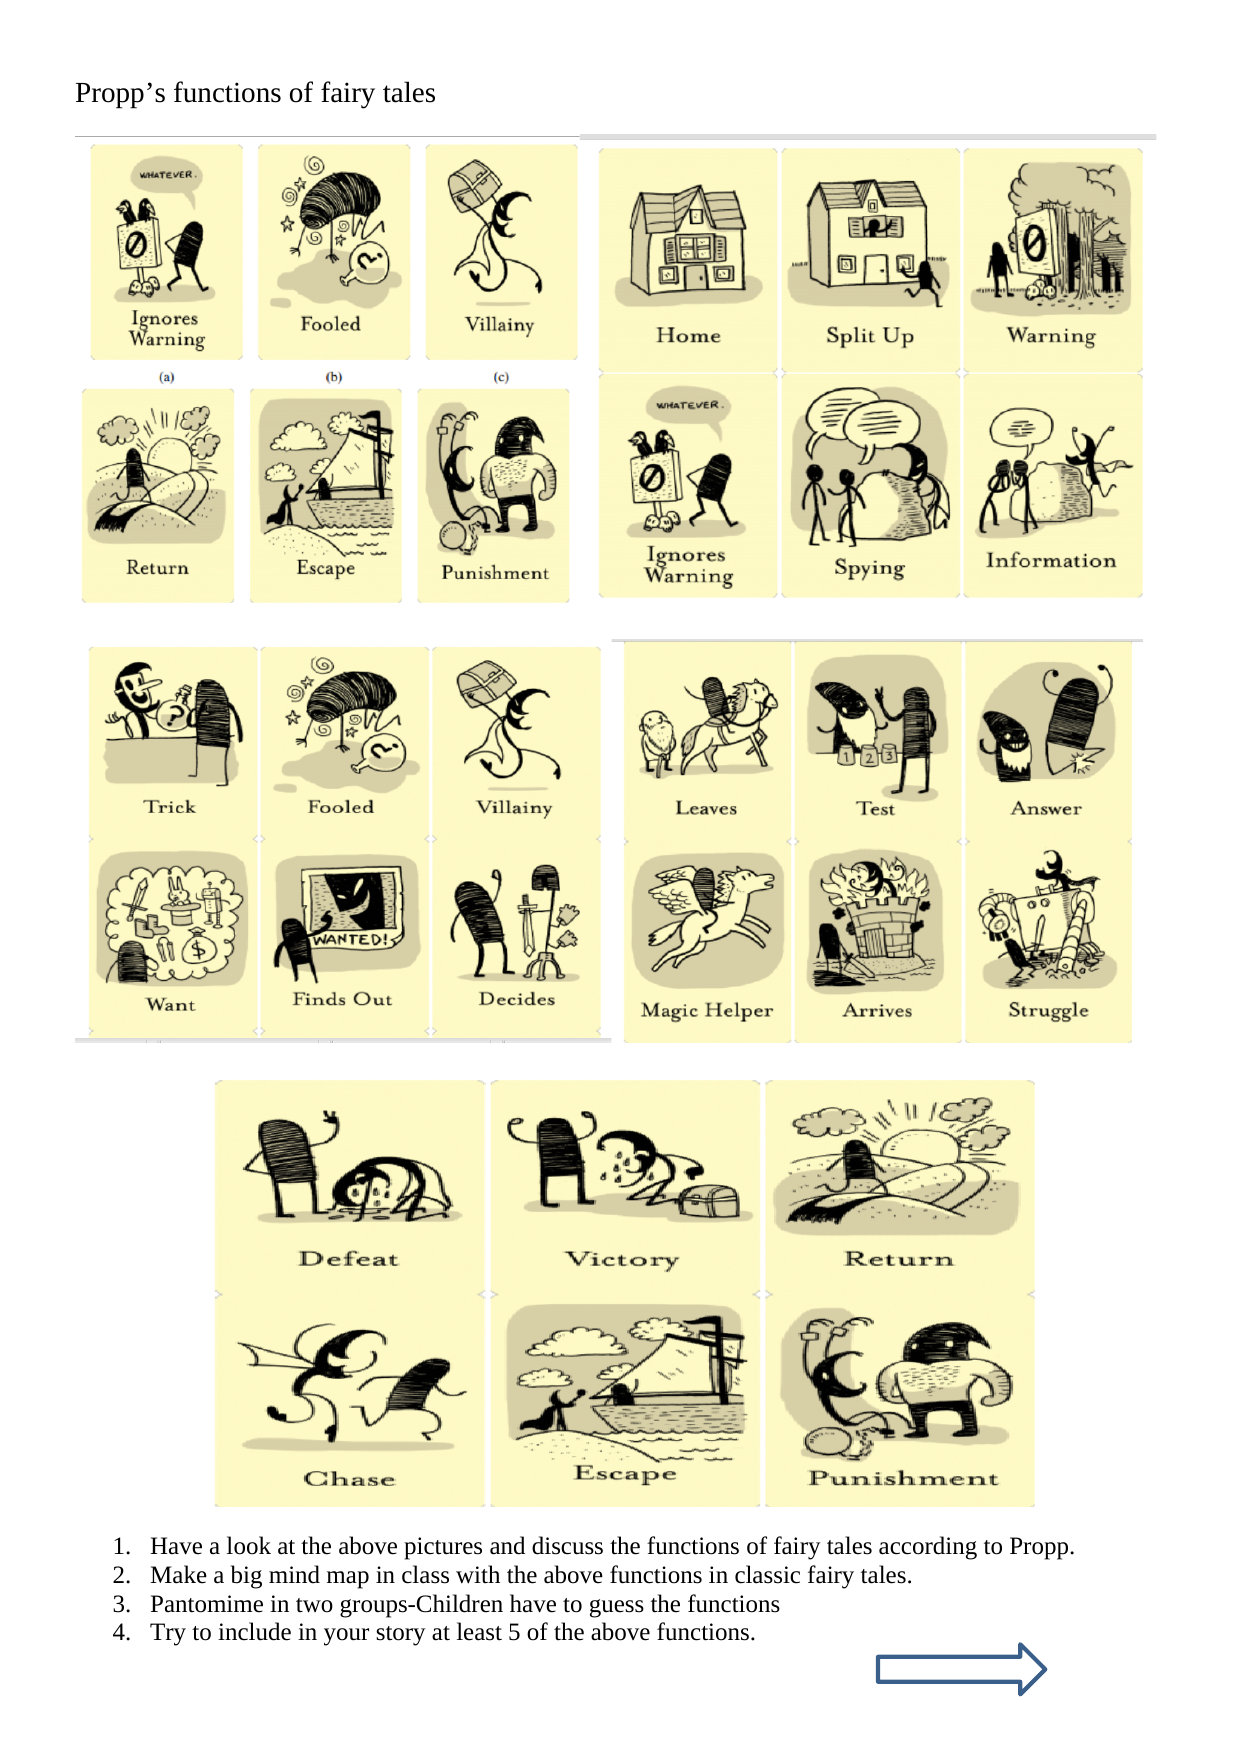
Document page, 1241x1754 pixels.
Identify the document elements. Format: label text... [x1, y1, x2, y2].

list Have a look at the above pictures and discuss the functions of fairy tales according to Propp. [112, 1531, 1165, 1560]
picture [177, 1067, 1064, 1507]
list Pantomime in two groups-Children have to guess the functions [112, 1589, 1165, 1617]
picture [75, 636, 1143, 1043]
list Make a big mind map in class with the above functions in classic fairy tales. [112, 1560, 1165, 1589]
picture [75, 134, 1157, 611]
list Try to include in your story at least 5 of the above functions. [112, 1617, 1165, 1646]
text Propp’s functions of fairy tales [75, 75, 1165, 108]
